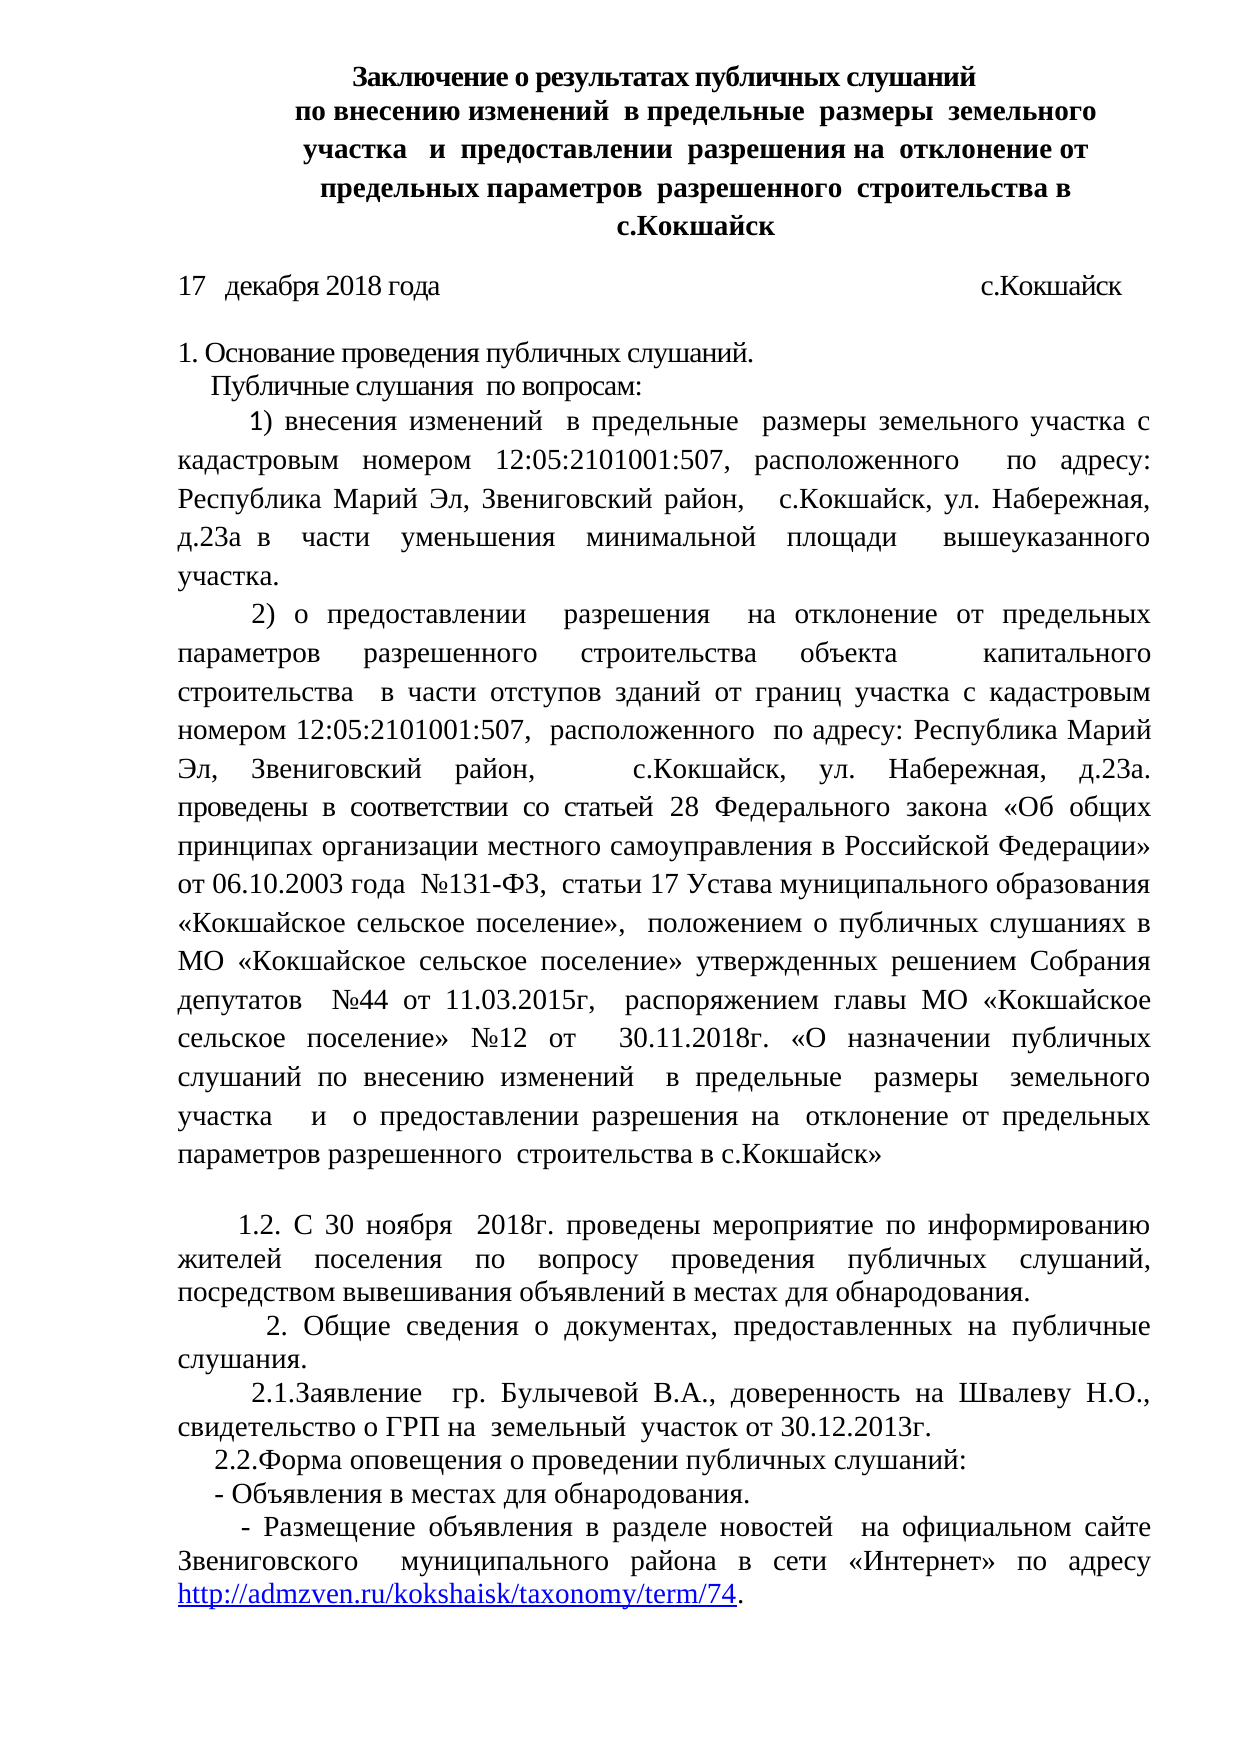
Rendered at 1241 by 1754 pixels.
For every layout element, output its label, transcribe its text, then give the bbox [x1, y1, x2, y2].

text 2. Общие сведения о документах, предоставленных на публичные слушания. [177, 1308, 1152, 1375]
text 1) внесения изменений в предельные размеры земельного участка с кадастровым номером 12:05:2101001:507, расположенного по адресу: Республика Марий Эл, Звениговский район, с.Кокшайск, ул. Набережная, д.23а в части уменьшения минимальной площади вышеуказанного участка. 2) о предоставлении разрешения на отклонение от предельных параметров разрешенного строительства объекта капитального строительства в части отступов зданий от границ участка с кадастровым номером 12:05:2101001:507, расположенного по адресу: Республика Марий Эл, Звениговский район, с.Кокшайск, ул. Набережная, д.23а. проведены в соответствии со статьей 28 Федерального закона «Об общих принципах организации местного самоуправления в Российской Федерации» от 06.10.2003 года №131-ФЗ, статьи 17 Устава муниципального образования «Кокшайское сельское поселение», положением о публичных слушаниях в МО «Кокшайское сельское поселение» утвержденных решением Собрания депутатов №44 от 11.03.2015г, распоряжением главы МО «Кокшайское сельское поселение» №12 от 30.11.2018г. «О назначении публичных слушаний по внесению изменений в предельные размеры земельного участка и о предоставлении разрешения на отклонение от предельных параметров разрешенного строительства в с.Кокшайск» [177, 402, 1152, 1170]
text 17 декабря 2018 года с.Кокшайск [177, 268, 1152, 301]
text 1. Основание проведения публичных слушаний. [177, 335, 1152, 368]
text - Размещение объявления в разделе новостей на официальном сайте Звениговского муниципального района в сети «Интернет» по адресу http://admzven.ru/kokshaisk/taxonomy/term/74. [177, 1509, 1152, 1610]
text Заключение о результатах публичных слушаний [177, 59, 1152, 93]
text 2.2.Форма оповещения о проведении публичных слушаний: [177, 1442, 1152, 1476]
text - Объявления в местах для обнародования. [177, 1476, 1152, 1509]
text 1.2. С 30 ноября 2018г. проведены мероприятие по информированию жителей поселения по вопросу проведения публичных слушаний, посредством вывешивания объявлений в местах для обнародования. [177, 1207, 1152, 1308]
text по внесению изменений в предельные размеры земельного участка и предоставлении разрешения на отклонение от предельных параметров разрешенного строительства в с.Кокшайск [240, 93, 1152, 242]
text 2.1.Заявление гр. Булычевой В.А., доверенность на Швалеву Н.О., свидетельство о ГРП на земельный участок от 30.12.2013г. [177, 1375, 1152, 1442]
text Публичные слушания по вопросам: [177, 368, 1152, 402]
